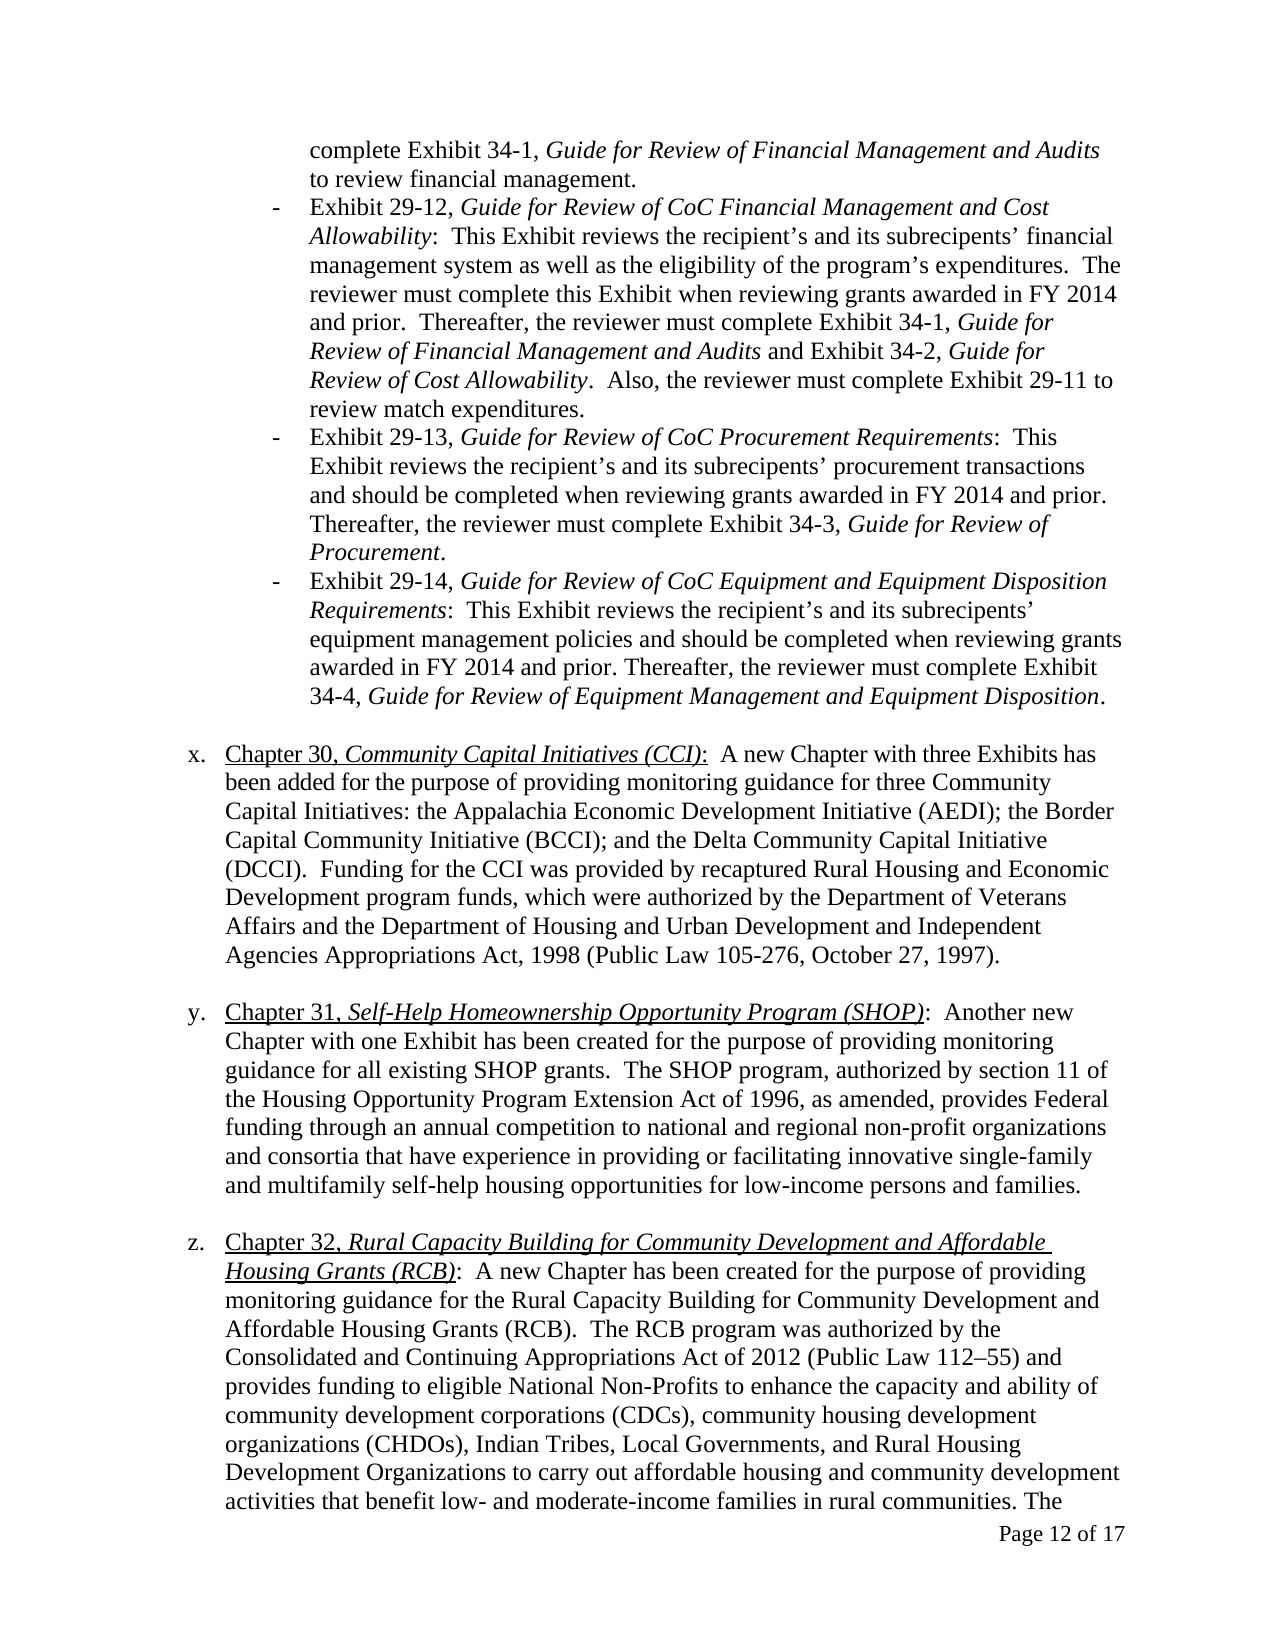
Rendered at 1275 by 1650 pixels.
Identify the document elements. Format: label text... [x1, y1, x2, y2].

list Chapter 31, Self-Help Homeownership Opportunity Program (SHOP): Another new Chapter with one Exhibit has been created for the purpose of providing monitoring guidance for all existing SHOP grants. The SHOP program, authorized by section 11 of the Housing Opportunity Program Extension Act of 1996, as amended, provides Federal funding through an annual competition to national and regional non-profit organizations and consortia that have experience in providing or facilitating innovative single-family and multifamily self-help housing opportunities for low-income persons and families. [187, 997, 1125, 1199]
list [187, 1227, 1125, 1515]
list Chapter 30, Community Capital Initiatives (CCI): A new Chapter with three Exhibits has been added for the purpose of providing monitoring guidance for three Community Capital Initiatives: the Appalachia Economic Development Initiative (AEDI); the Border Capital Community Initiative (BCCI); and the Delta Community Capital Initiative (DCCI). Funding for the CCI was provided by recaptured Rural Housing and Economic Development program funds, which were authorized by the Department of Veterans Affairs and the Department of Housing and Urban Development and Independent Agencies Appropriations Act, 1998 (Public Law 105-276, October 27, 1997). [187, 739, 1125, 969]
list Exhibit 29-14, Guide for Review of CoC Equipment and Equipment Disposition Requirements: This Exhibit reviews the recipient’s and its subrecipents’ equipment management policies and should be completed when reviewing grants awarded in FY 2014 and prior. Thereafter, the reviewer must complete Exhibit 34-4, Guide for Review of Equipment Management and Equipment Disposition. [272, 566, 1125, 710]
list Exhibit 29-12, Guide for Review of CoC Financial Management and Cost Allowability: This Exhibit reviews the recipient’s and its subrecipents’ financial management system as well as the eligibility of the program’s expenditures. The reviewer must complete this Exhibit when reviewing grants awarded in FY 2014 and prior. Thereafter, the reviewer must complete Exhibit 34-1, Guide for Review of Financial Management and Audits and Exhibit 34-2, Guide for Review of Cost Allowability. Also, the reviewer must complete Exhibit 29-11 to review match expenditures. [272, 192, 1125, 422]
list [272, 135, 1125, 192]
list Exhibit 29-13, Guide for Review of CoC Procurement Requirements: This Exhibit reviews the recipient’s and its subrecipents’ procurement transactions and should be completed when reviewing grants awarded in FY 2014 and prior. Thereafter, the reviewer must complete Exhibit 34-3, Guide for Review of Procurement. [272, 422, 1125, 566]
